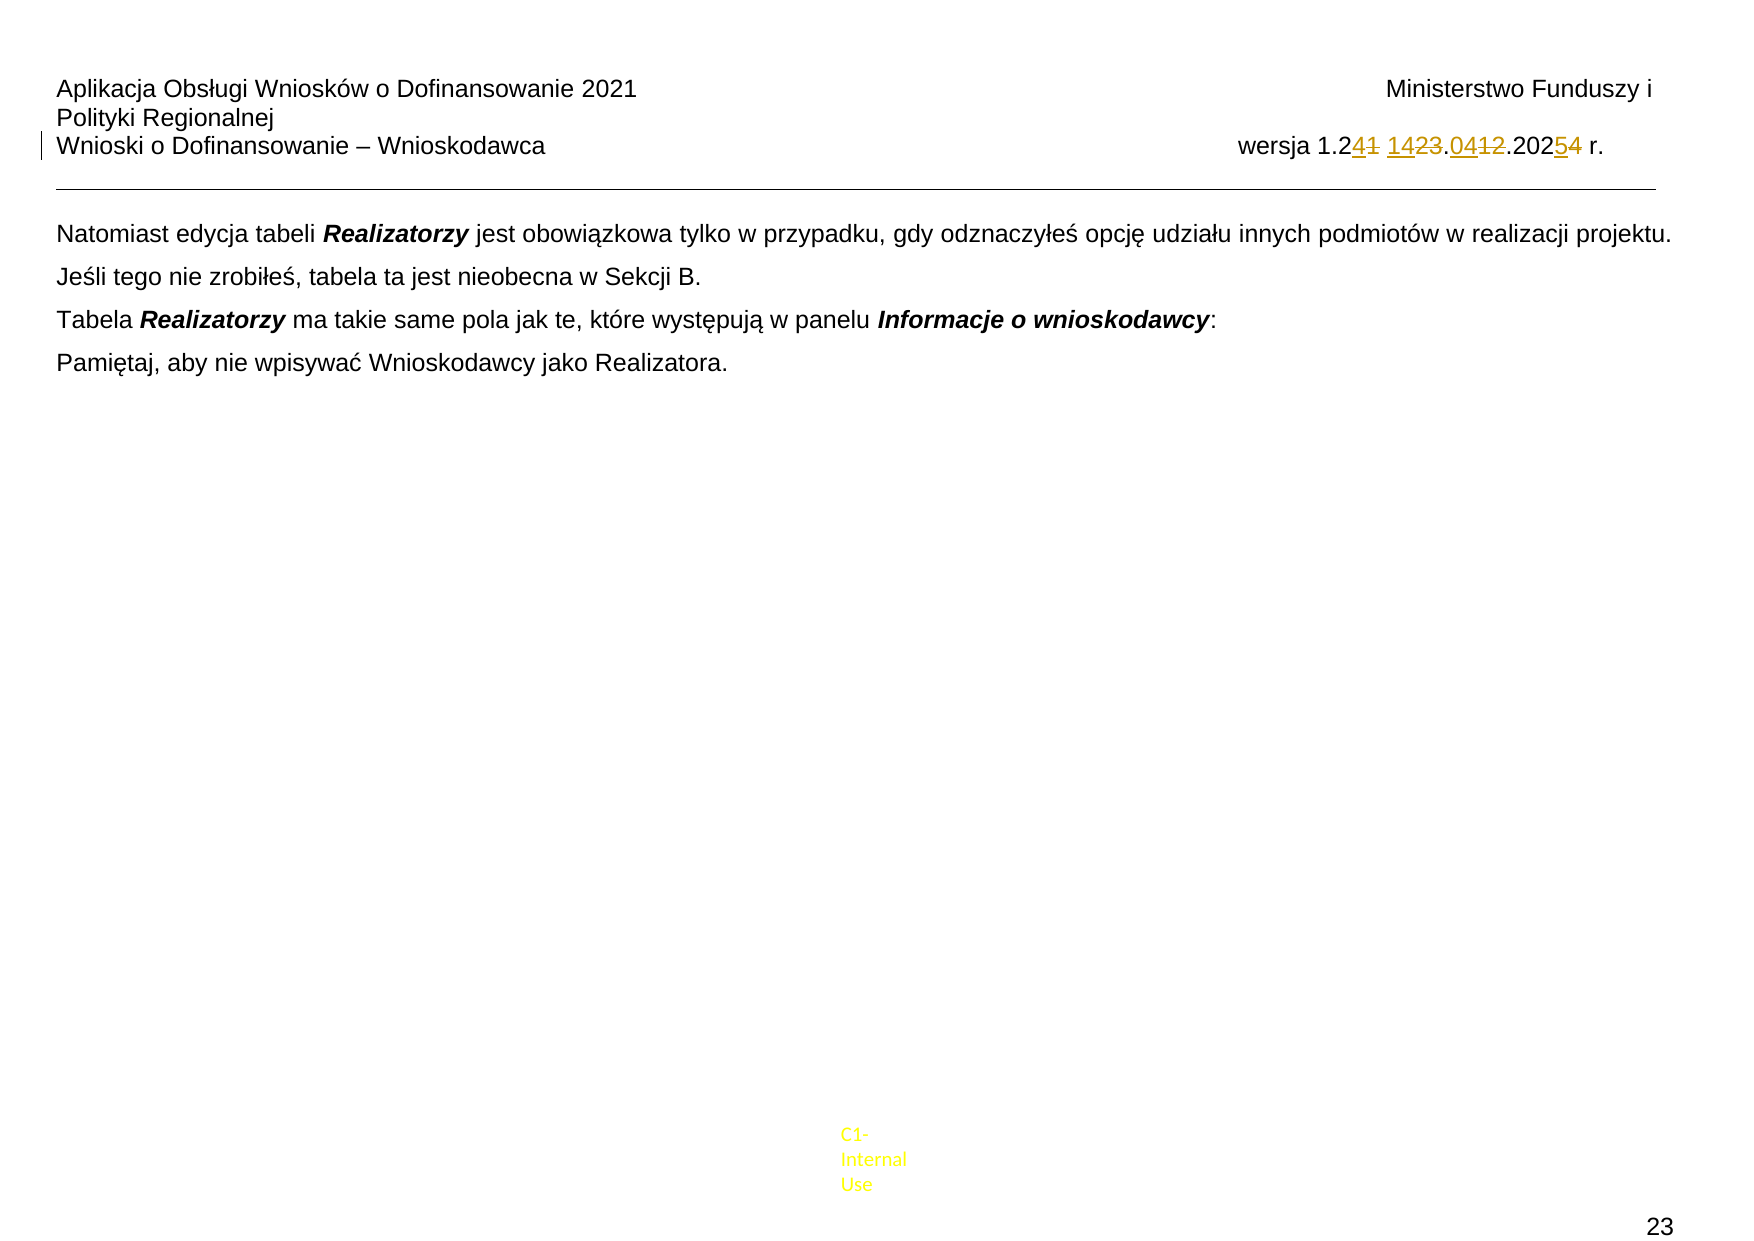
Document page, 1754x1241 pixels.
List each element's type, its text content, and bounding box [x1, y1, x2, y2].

text Tabela Realizatorzy ma takie same pola jak te, które występują w panelu Informacje o wnioskodawcy: [56, 305, 1674, 334]
text Pamiętaj, aby nie wpisywać Wnioskodawcy jako Realizatora. [56, 348, 1674, 377]
text Natomiast edycja tabeli Realizatorzy jest obowiązkowa tylko w przypadku, gdy odznaczyłeś opcję udziału innych podmiotów w realizacji projektu. Jeśli tego nie zrobiłeś, tabela ta jest nieobecna w Sekcji B. [56, 219, 1674, 291]
